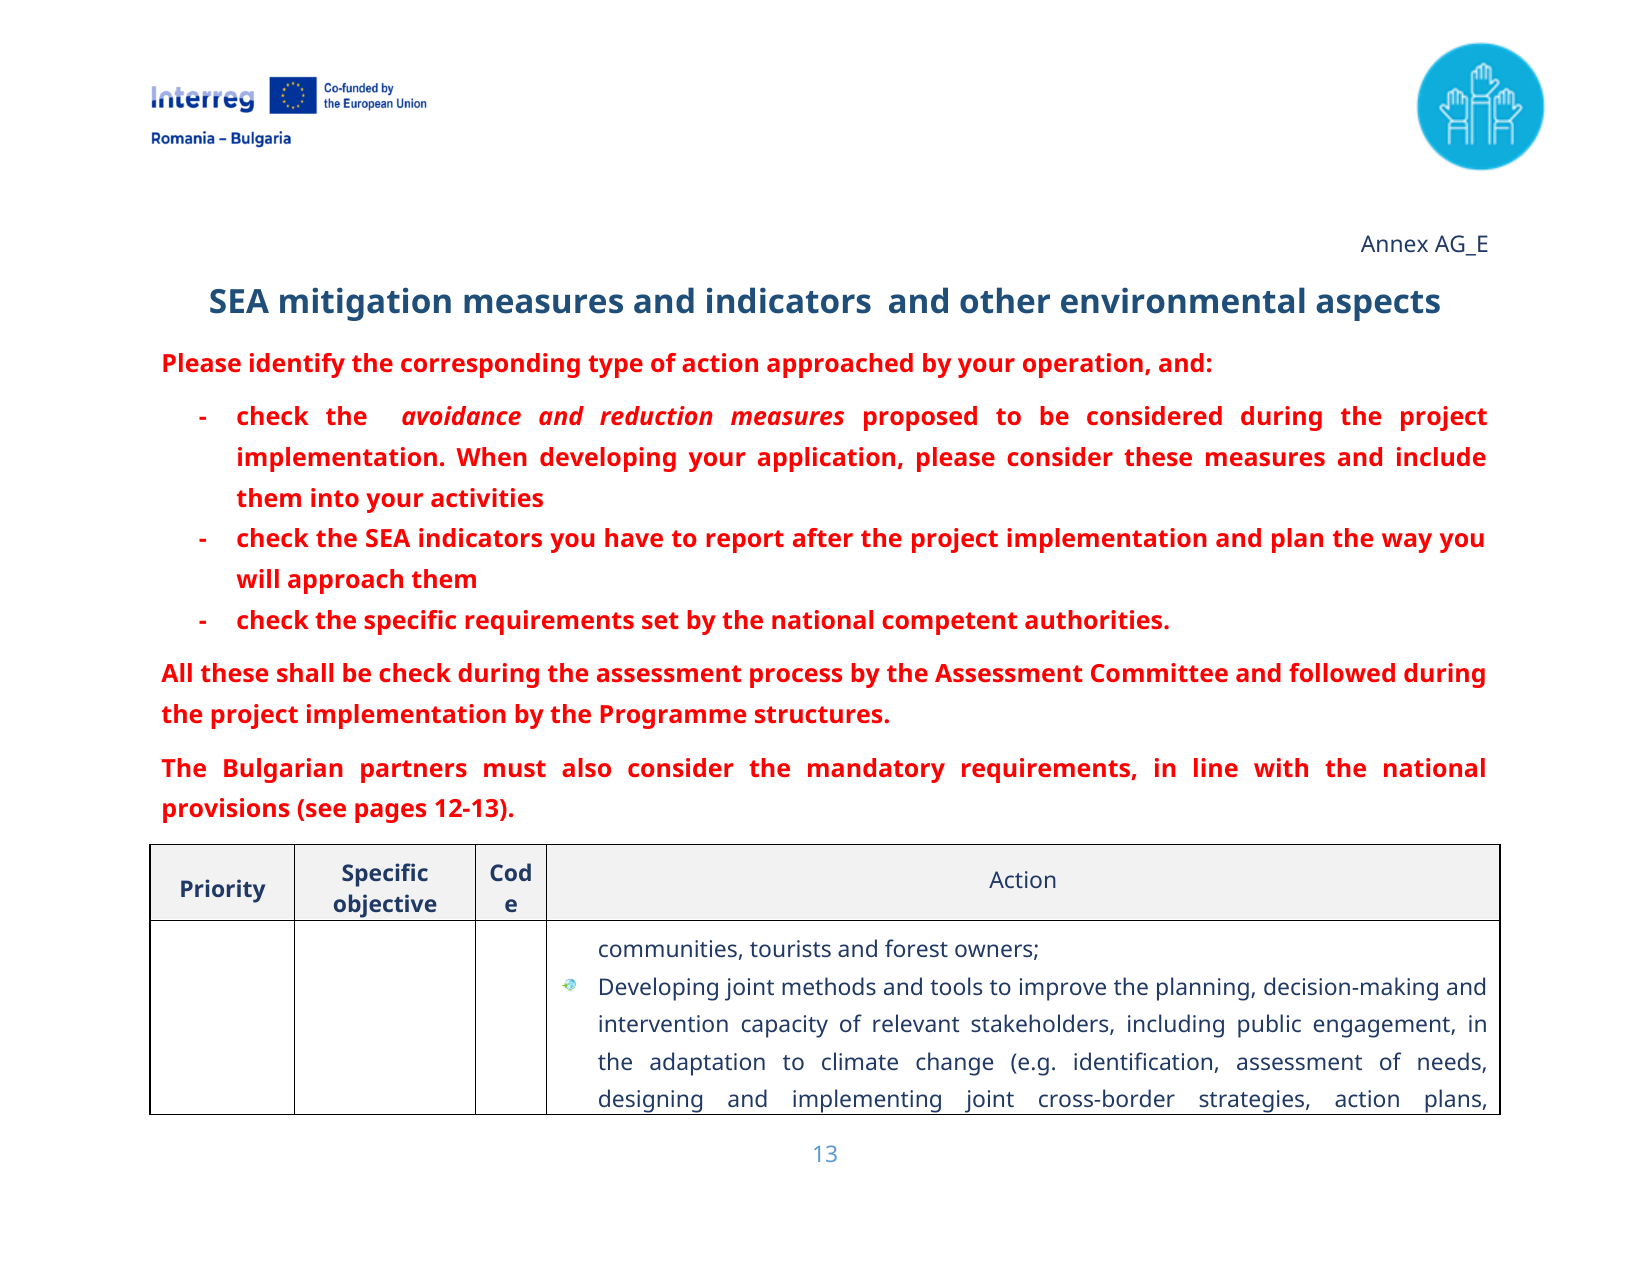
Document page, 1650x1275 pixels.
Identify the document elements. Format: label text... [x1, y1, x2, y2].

table_cell Code [476, 845, 546, 919]
table_cell Action [547, 845, 1499, 919]
table_cell Specific objective [295, 845, 475, 919]
table_header Annex AG_E SEA mitigation measures and indicators and other environmental aspects Please identify the corresponding type of action approached by your operation, and: check the avoidance and reduction measures proposed to be considered during the project implementation. When developing your application, please consider these measures and include them into your activities check the SEA indicators you have to report after the project implementation and plan the way you will approach them check the specific requirements set by the national competent authorities. All these shall be check during the assessment process by the Assessment Committee and followed during the project implementation by the Programme structures. The Bulgarian partners must also consider the mandatory requirements, in line with the national provisions (see pages 12-13). [150, 216, 1500, 843]
picture [561, 978, 576, 995]
picture [150, 75, 428, 154]
table_cell Priority [151, 845, 294, 919]
table_cell Climate change adaptation actions (Ecosystem-based disaster risk reduction (Eco-DRR) solutions) Supporting behavioral change, by raising awareness, building networks of communities and stakeholders and implementing educational activities on how to adapt to the negative effect of the climate change, especially among the local communities, tourists and forest owners; Developing joint methods and tools to improve the planning, decision-making and intervention capacity of relevant stakeholders, including public engagement, in the adaptation to climate change (e.g. identification, assessment of needs, designing and implementing joint cross-border strategies, action plans, procedures, methodologies, policies, tools, monitoring systems etc.); Developing methods and tools to support adaptation planning and decision-making on climate change adaptation measures; Identifying, assessing and reducing the negative implications of climate change on socio-economic activities in the area (e.g. development and implementation of joint strategies, tools, plans, solutions, joint support activity); Implementing joint ecosystem-based measures for climate change adaptation, for example: Reforestation, conservation and forest protection measures, including implementing community-based forest monitoring systems related to climate change; Preventing and reversing desertification through integrated management of land and water (e.g. protecting the vegetative cover, planting trees, establishing seed banks, enriching the soil with nutrients, reintroducing selected species, building green "buffer areas"); Supporting water and land management through green solutions (for example: swales, creek restoration and nature scaping, green solutions for drainage systems, naturalized storm-water ponds, etc.). [547, 921, 1499, 1114]
table_cell [476, 921, 546, 1114]
picture [1415, 41, 1547, 173]
